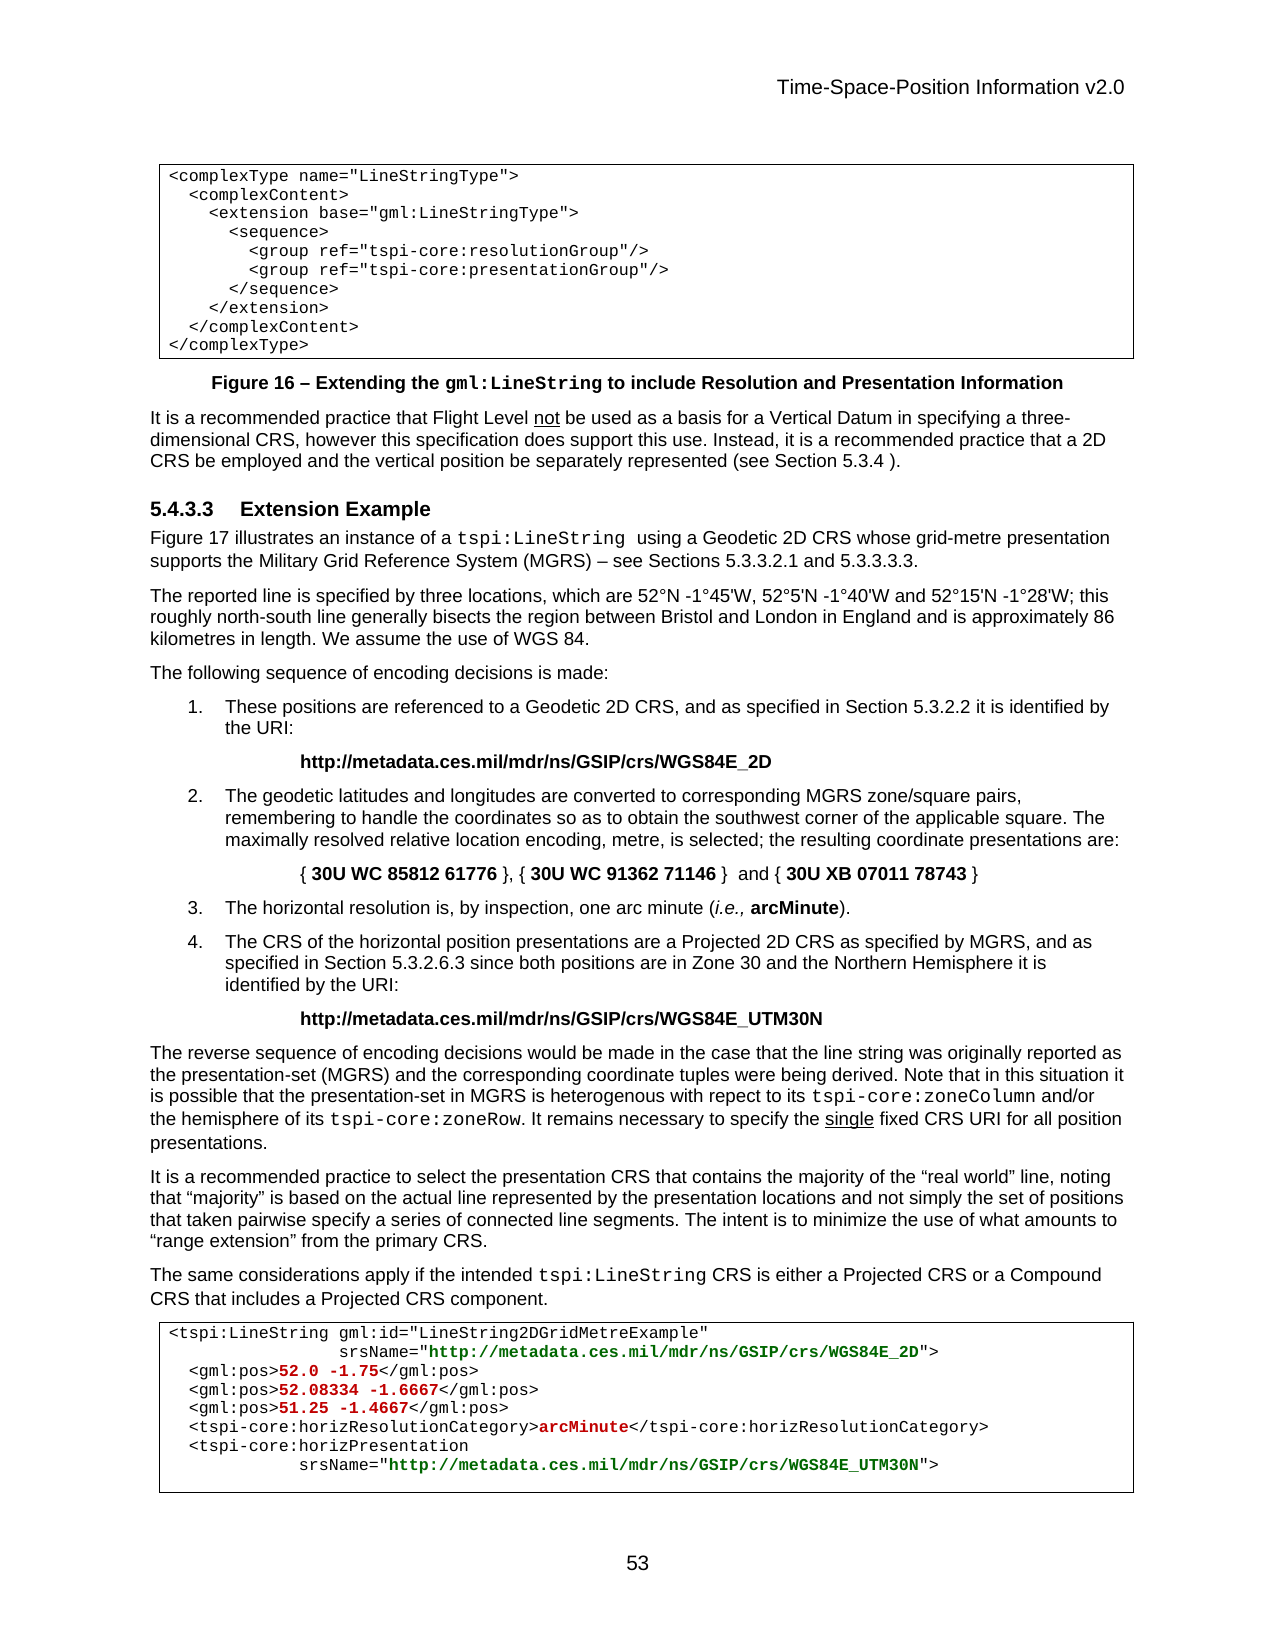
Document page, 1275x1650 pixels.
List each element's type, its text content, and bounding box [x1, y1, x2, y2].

list The horizontal resolution is, by inspection, one arc minute (i.e., arcMinute). [187, 897, 1125, 918]
text <group ref="tspi-core:presentationGroup"/> [160, 258, 1133, 277]
text It is a recommended practice to select the presentation CRS that contains the majority of the “real world” line, noting that “majority” is based on the actual line represented by the presentation locations and not simply the set of positions that taken pairwise specify a series of connected line segments. The intent is to minimize the use of what amounts to “range extension” from the primary CRS. [150, 1166, 1125, 1252]
text <gml:pos>51.25 -1.4667</gml:pos> [160, 1397, 1133, 1416]
text <gml:pos>52.08334 -1.6667</gml:pos> [160, 1378, 1133, 1397]
text http://metadata.ces.mil/mdr/ns/GSIP/crs/WGS84E_UTM30N [300, 1008, 1125, 1029]
text <gml:pos>52.0 -1.75</gml:pos> [160, 1359, 1133, 1378]
text { 30U WC 85812 61776 }, { 30U WC 91362 71146 } and { 30U XB 07011 78743 } [300, 862, 1125, 884]
text It is a recommended practice that Flight Level not be used as a basis for a Vertical Datum in specifying a three-dimensional CRS, however this specification does support this use. Instead, it is a recommended practice that a 2D CRS be employed and the vertical position be separately represented (see Section 5.3.4 ). [150, 407, 1125, 472]
text </complexContent> [160, 315, 1133, 334]
list These positions are referenced to a Geodetic 2D CRS, and as specified in Section 5.3.2.2 it is identified by the URI: [187, 696, 1125, 739]
text <extension base="gml:LineStringType"> [160, 202, 1133, 221]
text </complexType> [160, 334, 1133, 358]
text <complexType name="LineStringType"> [160, 165, 1133, 183]
text The same considerations apply if the intended tspi:LineString CRS is either a Projected CRS or a Compound CRS that includes a Projected CRS component. [150, 1264, 1125, 1309]
text The reported line is specified by three locations, which are 52°N -1°45'W, 52°5'N -1°40'W and 52°15'N -1°28'W; this roughly north-south line generally bisects the region between Bristol and London in England and is approximately 86 kilometres in length. We assume the use of WGS 84. [150, 584, 1125, 649]
list The CRS of the horizontal position presentations are a Projected 2D CRS as specified by MGRS, and as specified in Section 5.3.2.6.3 since both positions are in Zone 30 and the Northern Hemisphere it is identified by the URI: [187, 931, 1125, 995]
subtitle Extension Example [150, 497, 1125, 521]
text Figure 16 – Extending the gml:LineString to include Resolution and Presentation Information [150, 371, 1125, 395]
text </extension> [160, 296, 1133, 315]
text The reverse sequence of encoding decisions would be made in the case that the line string was originally reported as the presentation-set (MGRS) and the corresponding coordinate tuples were being derived. Note that in this situation it is possible that the presentation-set in MGRS is heterogenous with repect to its tspi-core:zoneColumn and/or the hemisphere of its tspi-core:zoneRow. It remains necessary to specify the single fixed CRS URI for all position presentations. [150, 1042, 1125, 1153]
text <group ref="tspi-core:resolutionGroup"/> [160, 239, 1133, 258]
text Figure 17 illustrates an instance of a tspi:LineString using a Geodetic 2D CRS whose grid-metre presentation supports the Military Grid Reference System (MGRS) – see Sections 5.3.3.2.1 and 5.3.3.3.3. [150, 527, 1125, 572]
text <tspi:LineString gml:id="LineString2DGridMetreExample" srsName="http://metadata.ces.mil/mdr/ns/GSIP/crs/WGS84E_2D"> [160, 1323, 1133, 1359]
text The following sequence of encoding decisions is made: [150, 662, 1125, 683]
list The geodetic latitudes and longitudes are converted to corresponding MGRS zone/square pairs, remembering to handle the coordinates so as to obtain the southwest corner of the applicable square. The maximally resolved relative location encoding, metre, is selected; the resulting coordinate presentations are: [187, 785, 1125, 850]
text <tspi-core:horizResolutionCategory>arcMinute</tspi-core:horizResolutionCategory> [160, 1416, 1133, 1435]
text <tspi-core:horizPresentation srsName="http://metadata.ces.mil/mdr/ns/GSIP/crs/WGS84E_UTM30N"> [160, 1435, 1133, 1476]
text <sequence> [160, 221, 1133, 239]
text http://metadata.ces.mil/mdr/ns/GSIP/crs/WGS84E_2D [300, 751, 1125, 773]
text <complexContent> [160, 183, 1133, 202]
text </sequence> [160, 277, 1133, 296]
